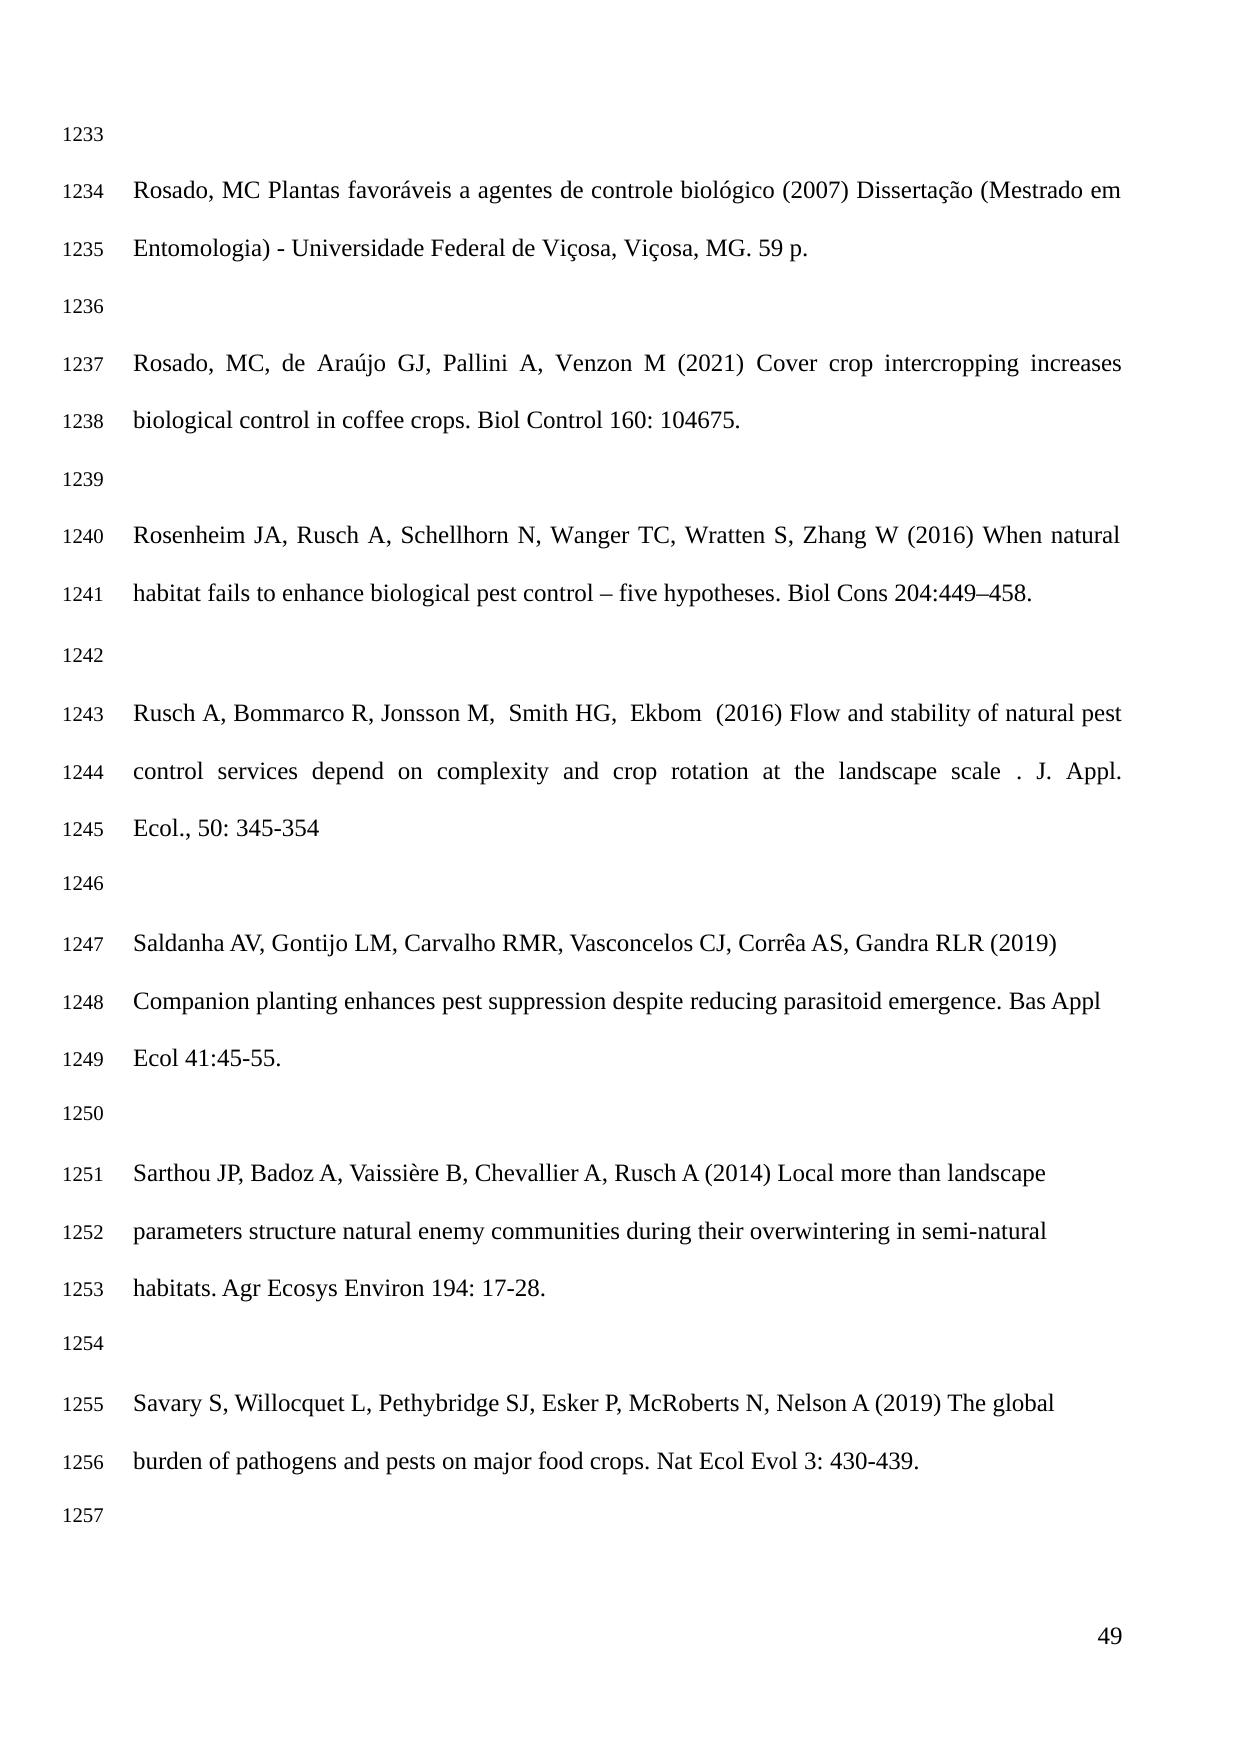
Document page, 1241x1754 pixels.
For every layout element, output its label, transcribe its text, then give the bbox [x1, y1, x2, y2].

text Rosado, MC, de Araújo GJ, Pallini A, Venzon M (2021) Cover crop intercropping increases biological control in coffee crops. Biol Control 160: 104675. [133, 348, 1122, 434]
text Saldanha AV, Gontijo LM, Carvalho RMR, Vasconcelos CJ, Corrêa AS, Gandra RLR (2019) Companion planting enhances pest suppression despite reducing parasitoid emergence. Bas Appl Ecol 41:45-55. [133, 928, 1122, 1072]
text Rosenheim JA, Rusch A, Schellhorn N, Wanger TC, Wratten S, Zhang W (2016) When natural habitat fails to enhance biological pest control – five hypotheses. Biol Cons 204:449–458. [133, 521, 1122, 607]
text Rosado, MC Plantas favoráveis a agentes de controle biológico (2007) Dissertação (Mestrado em Entomologia) - Universidade Federal de Viçosa, Viçosa, MG. 59 p. [133, 176, 1122, 262]
text Savary S, Willocquet L, Pethybridge SJ, Esker P, McRoberts N, Nelson A (2019) The global burden of pathogens and pests on major food crops. Nat Ecol Evol 3: 430-439. [133, 1388, 1122, 1475]
text Rusch A, Bommarco R, Jonsson M, Smith HG, Ekbom (2016) Flow and stability of natural pest control services depend on complexity and crop rotation at the landscape scale . J. Appl. Ecol., 50: 345-354 [133, 636, 1122, 842]
text Sarthou JP, Badoz A, Vaissière B, Chevallier A, Rusch A (2014) Local more than landscape parameters structure natural enemy communities during their overwintering in semi-natural habitats. Agr Ecosys Environ 194: 17-28. [133, 1158, 1122, 1302]
